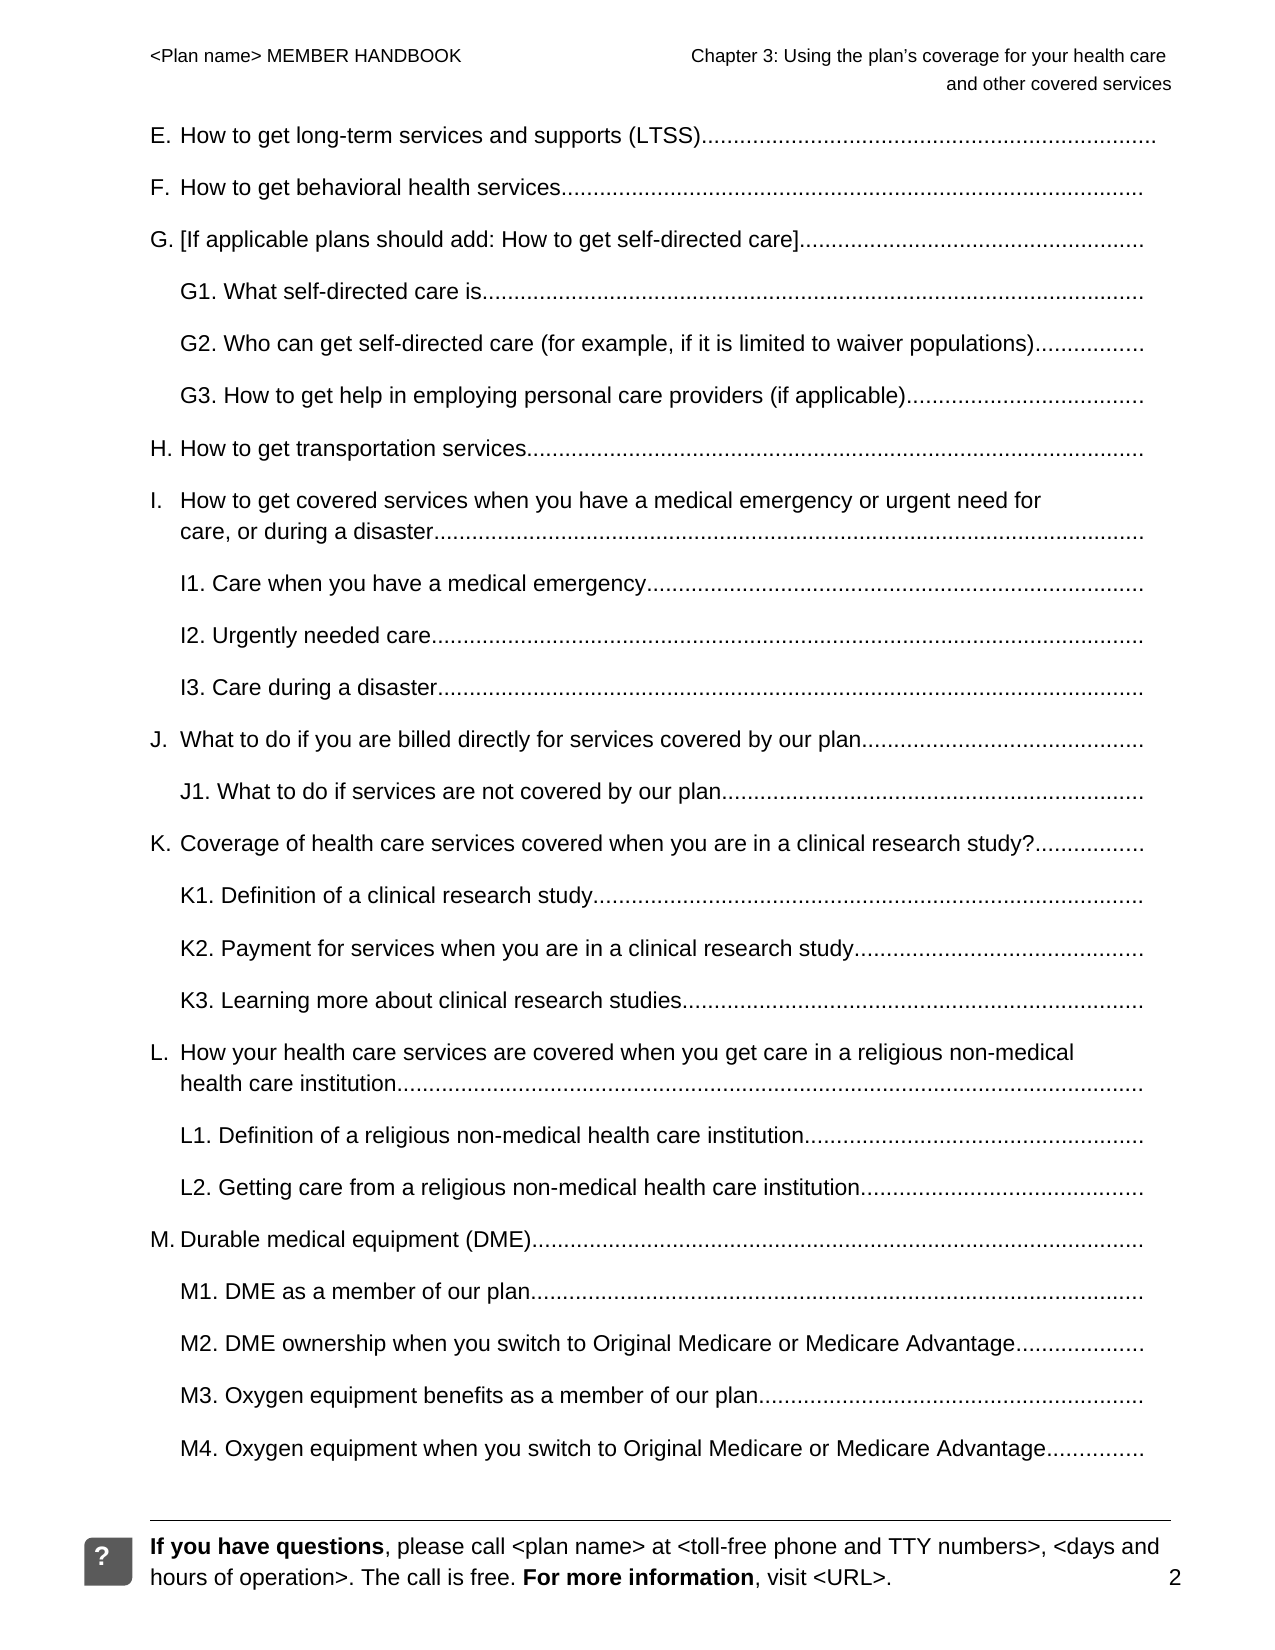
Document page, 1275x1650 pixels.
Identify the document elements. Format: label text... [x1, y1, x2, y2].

text G3. How to get help in employing personal care providers (if applicable) 10 [180, 379, 1096, 410]
text G2. Who can get self-directed care (for example, if it is limited to waiver populations) 10 [180, 327, 1096, 358]
text M. Durable medical equipment (DME) 16 [150, 1223, 1096, 1254]
text I2. Urgently needed care 12 [180, 618, 1096, 650]
text M1. DME as a member of our plan 16 [180, 1275, 1096, 1306]
text J. What to do if you are billed directly for services covered by our plan 13 [150, 723, 1096, 754]
text G1. What self-directed care is 10 [180, 275, 1096, 306]
text H. How to get transportation services 10 [150, 431, 1096, 462]
text M2. DME ownership when you switch to Original Medicare or Medicare Advantage 16 [180, 1327, 1096, 1358]
text K3. Learning more about clinical research studies 15 [180, 983, 1096, 1014]
text M3. Oxygen equipment benefits as a member of our plan 17 [180, 1379, 1096, 1410]
text K. Coverage of health care services covered when you are in a clinical research study? 13 [150, 827, 1096, 858]
text F. How to get behavioral health services 10 [150, 171, 1096, 202]
text M4. Oxygen equipment when you switch to Original Medicare or Medicare Advantage 17 [180, 1431, 1096, 1462]
text K1. Definition of a clinical research study 14 [180, 879, 1096, 910]
text E. How to get long-term services and supports (LTSS) 9 [150, 118, 1096, 150]
text K2. Payment for services when you are in a clinical research study 14 [180, 931, 1096, 962]
text L. How your health care services are covered when you get care in a religious non-medical health care institution 15 [150, 1035, 1096, 1098]
text L1. Definition of a religious non-medical health care institution 15 [180, 1118, 1096, 1150]
text G. [If applicable plans should add: How to get self-directed care] 10 [150, 223, 1096, 254]
text L2. Getting care from a religious non-medical health care institution 15 [180, 1171, 1096, 1202]
text I. How to get covered services when you have a medical emergency or urgent need for care, or during a disaster 10 [150, 483, 1096, 546]
text I1. Care when you have a medical emergency 10 [180, 566, 1096, 598]
text J1. What to do if services are not covered by our plan 13 [180, 775, 1096, 806]
text I3. Care during a disaster 12 [180, 671, 1096, 702]
